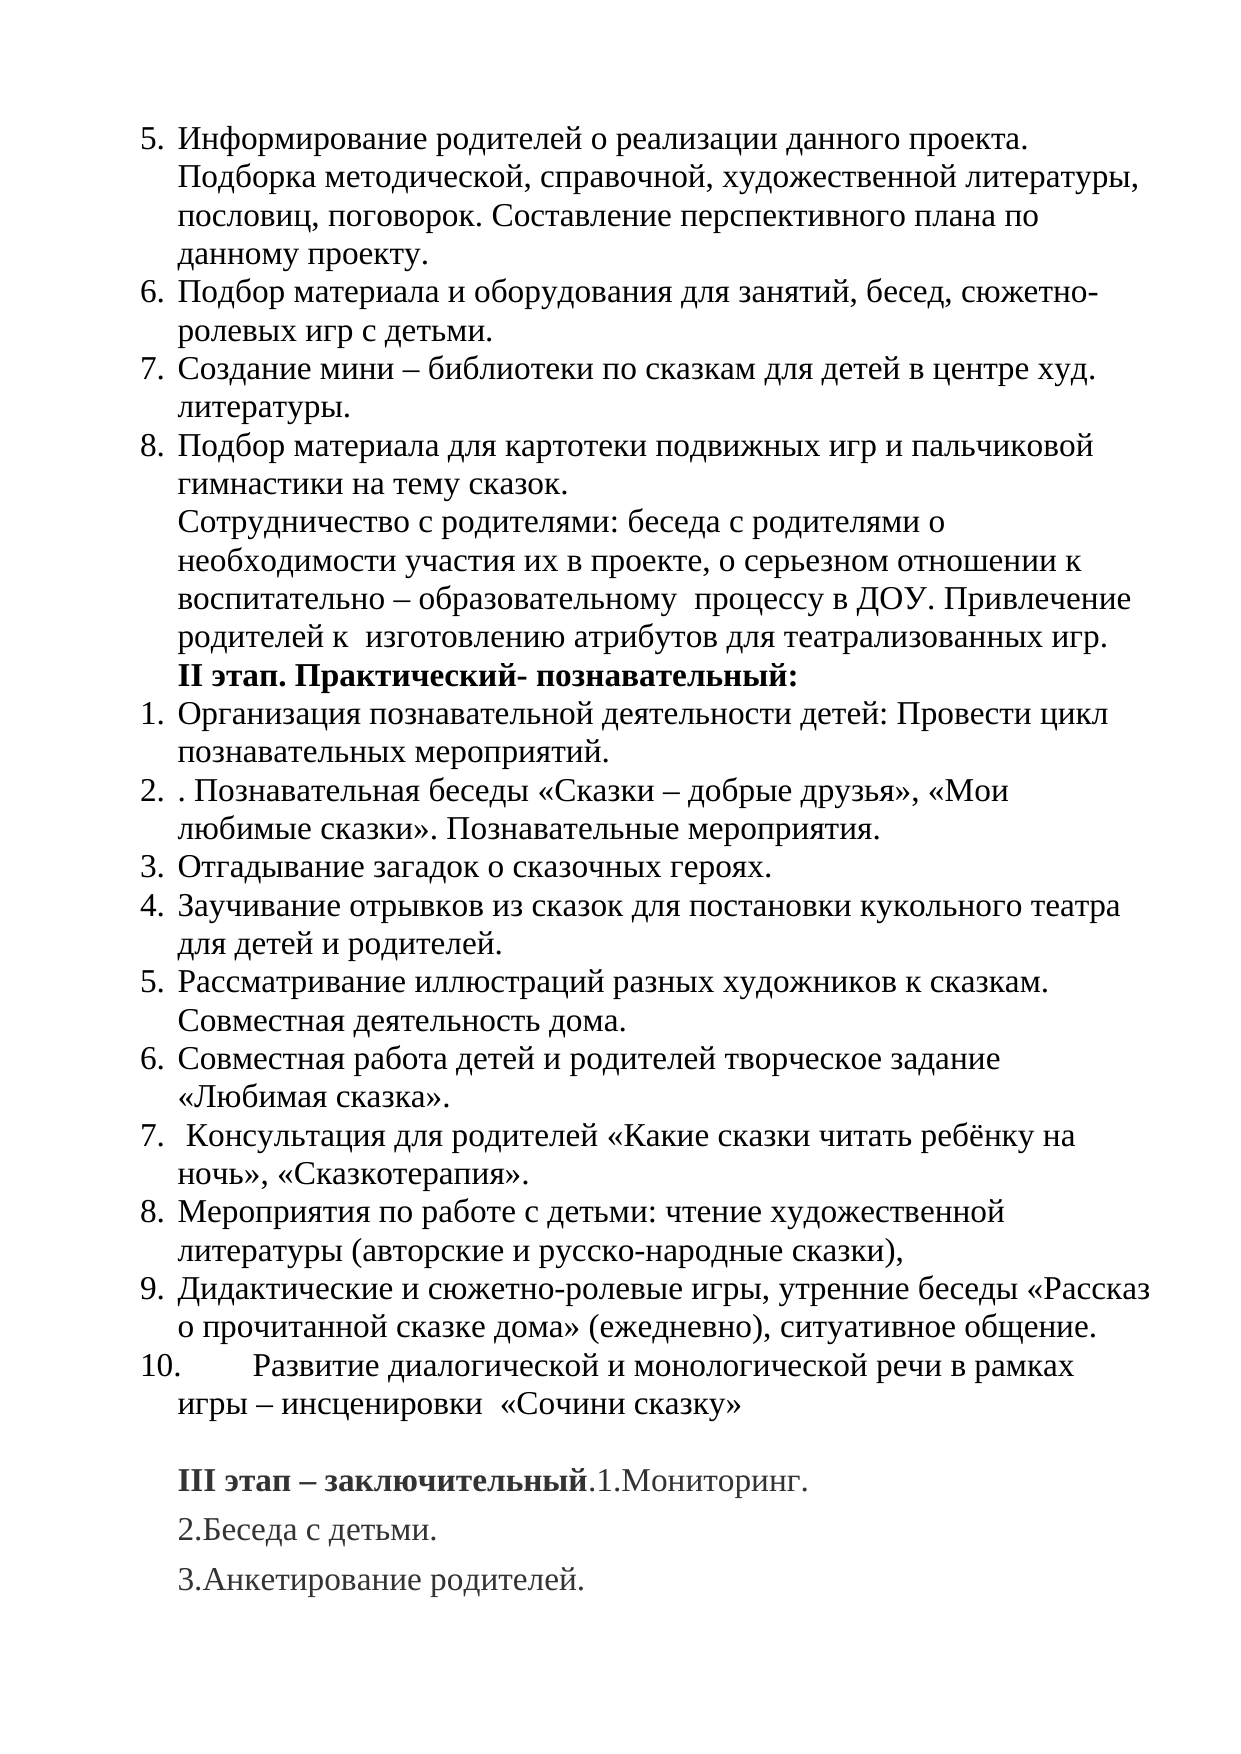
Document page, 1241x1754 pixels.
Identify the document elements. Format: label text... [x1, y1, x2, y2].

list . Познавательная беседы «Сказки – добрые друзья», «Мои любимые сказки». Познавательные мероприятия. [140, 770, 1152, 846]
list Развитие диалогической и монологической речи в рамках игры – инсценировки «Сочини сказку» [140, 1345, 1152, 1421]
text Сотрудничество с родителями: беседа с родителями о необходимости участия их в проекте, о серьезном отношении к воспитательно – образовательному процессу в ДОУ. Привлечение родителей к изготовлению атрибутов для театрализованных игр. [177, 501, 1152, 655]
list Консультация для родителей «Какие сказки читать ребёнку на ночь», «Сказкотерапия». [140, 1115, 1152, 1191]
text 2.Беседа с детьми. [177, 1509, 1152, 1548]
list Информирование родителей о реализации данного проекта. Подборка методической, справочной, художественной литературы, пословиц, поговорок. Составление перспективного плана по данному проекту. [140, 118, 1152, 271]
list Организация познавательной деятельности детей: Провести цикл познавательных мероприятий. [140, 693, 1152, 770]
text II этап. Практический- познавательный: [177, 655, 1152, 693]
list Отгадывание загадок о сказочных героях. [140, 846, 1152, 885]
list Создание мини – библиотеки по сказкам для детей в центре худ. литературы. [140, 348, 1152, 425]
list Подбор материала и оборудования для занятий, бесед, сюжетно-ролевых игр с детьми. [140, 271, 1152, 348]
list Подбор материала для картотеки подвижных игр и пальчиковой гимнастики на тему сказок. [140, 425, 1152, 501]
text III этап – заключительный.1.Мониторинг. [177, 1460, 1152, 1498]
text 3.Анкетирование родителей. [177, 1559, 1152, 1597]
list Заучивание отрывков из сказок для постановки кукольного театра для детей и родителей. [140, 885, 1152, 961]
list Рассматривание иллюстраций разных художников к сказкам. Совместная деятельность дома. [140, 961, 1152, 1038]
list Мероприятия по работе с детьми: чтение художественной литературы (авторские и русско-народные сказки), [140, 1191, 1152, 1268]
list Дидактические и сюжетно-ролевые игры, утренние беседы «Рассказ о прочитанной сказке дома» (ежедневно), ситуативное общение. [140, 1268, 1152, 1345]
list Совместная работа детей и родителей творческое задание «Любимая сказка». [140, 1038, 1152, 1115]
